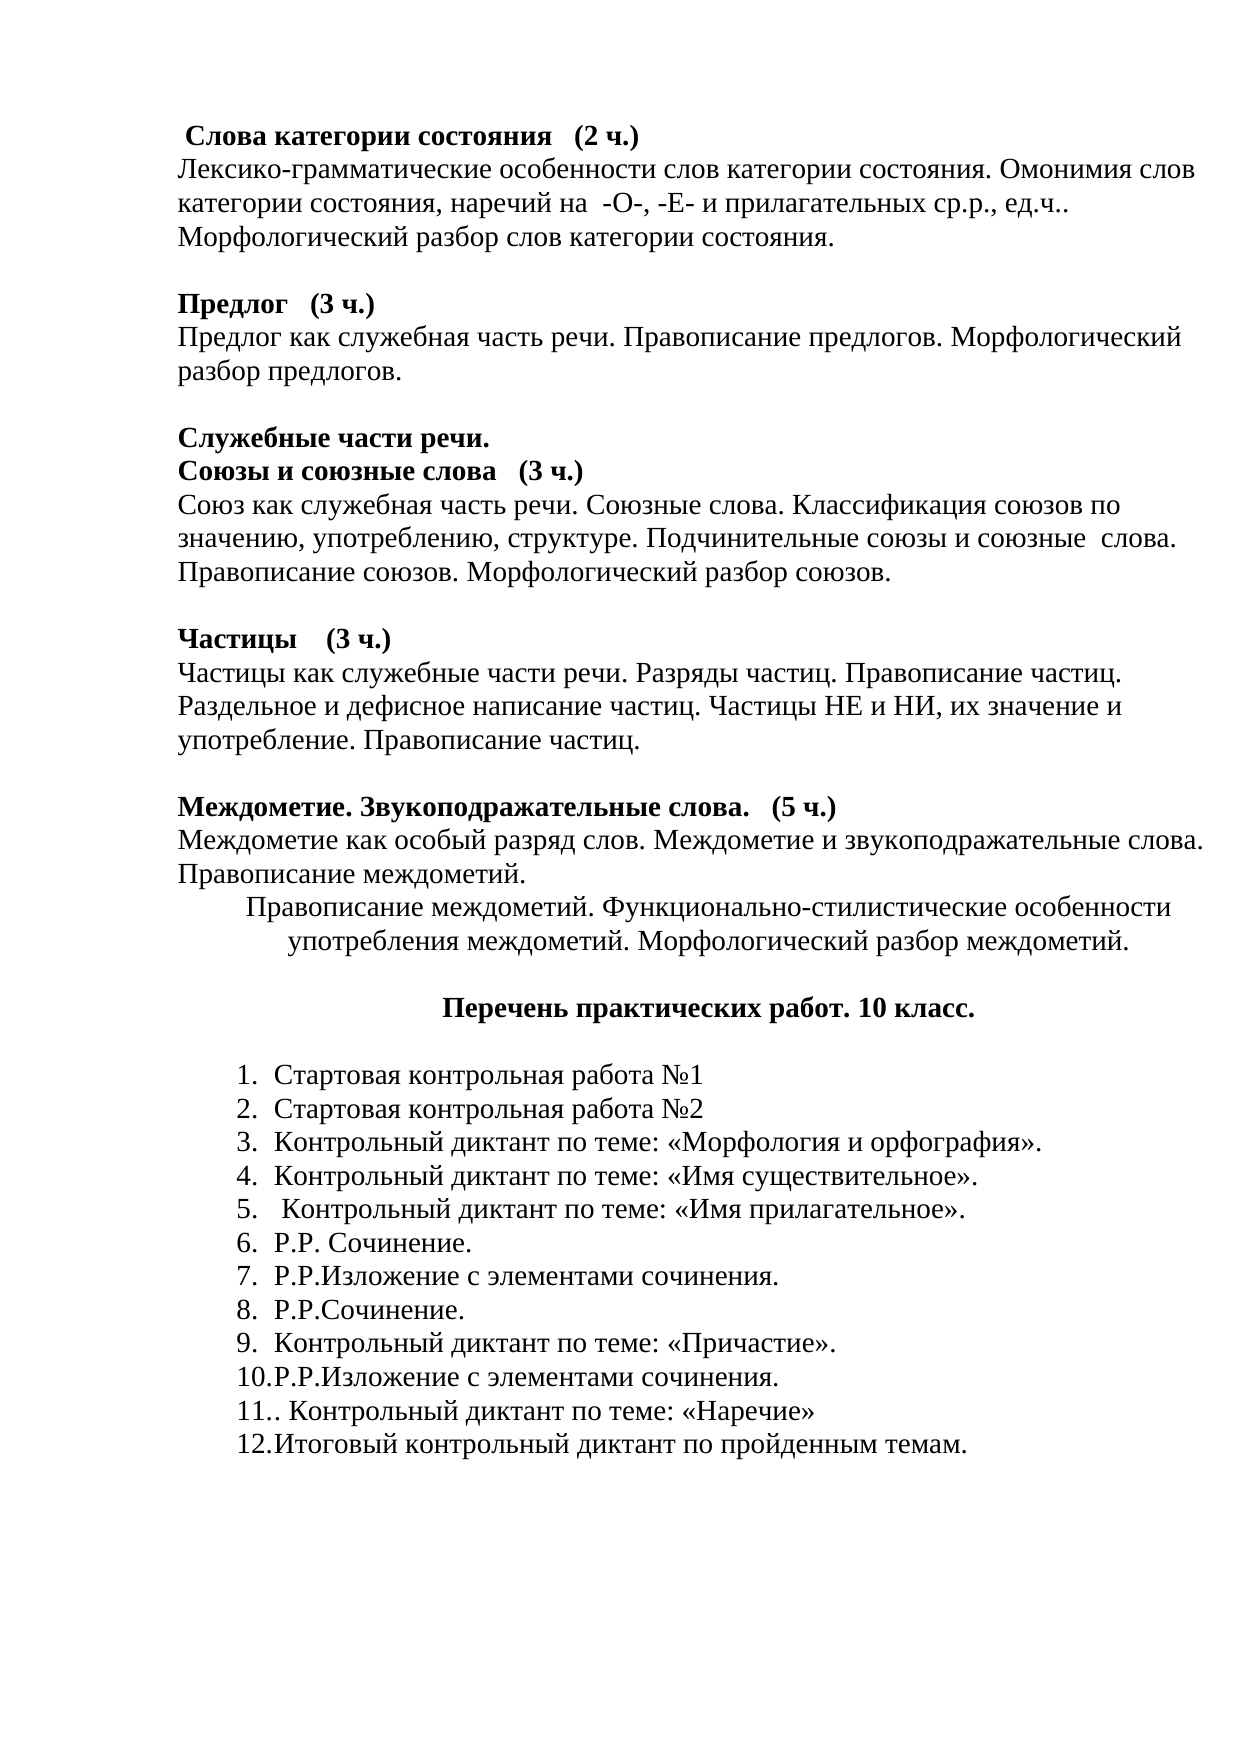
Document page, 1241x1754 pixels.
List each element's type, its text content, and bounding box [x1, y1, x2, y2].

text Частицы как служебные части речи. Разряды частиц. Правописание частиц. Раздельное и дефисное написание частиц. Частицы НЕ и НИ, их значение и употребление. Правописание частиц. [177, 655, 1240, 755]
list Контрольный диктант по теме: «Имя прилагательное». [236, 1191, 1240, 1225]
list Р.Р.Изложение с элементами сочинения. [236, 1359, 1240, 1393]
list Контрольный диктант по теме: «Причастие». [236, 1326, 1240, 1359]
list Р.Р.Сочинение. [236, 1292, 1240, 1326]
list . Контрольный диктант по теме: «Наречие» [236, 1393, 1240, 1426]
text Слова категории состояния (2 ч.) [177, 118, 1240, 152]
list Р.Р. Сочинение. [236, 1225, 1240, 1258]
text Предлог как служебная часть речи. Правописание предлогов. Морфологический разбор предлогов. [177, 319, 1240, 386]
list Р.Р.Изложение с элементами сочинения. [236, 1258, 1240, 1292]
list Итоговый контрольный диктант по пройденным темам. [236, 1426, 1240, 1460]
list Контрольный диктант по теме: «Морфология и орфография». [236, 1124, 1240, 1158]
text Предлог (3 ч.) [177, 286, 1240, 319]
text Служебные части речи. [177, 420, 1240, 453]
list Стартовая контрольная работа №1 [236, 1057, 1240, 1091]
text Междометие. Звукоподражательные слова. (5 ч.) [177, 789, 1240, 822]
text Перечень практических работ. 10 класс. [177, 990, 1240, 1024]
text Союзы и союзные слова (3 ч.) [177, 453, 1240, 487]
text Лексико-грамматические особенности слов категории состояния. Омонимия слов категории состояния, наречий на -О-, -Е- и прилагательных ср.р., ед.ч.. Морфологический разбор слов категории состояния. [177, 152, 1240, 252]
text Междометие как особый разряд слов. Междометие и звукоподражательные слова. Правописание междометий. [177, 822, 1240, 889]
text Правописание междометий. Функционально-стилистические особенности употребления междометий. Морфологический разбор междометий. [177, 889, 1240, 957]
text Частицы (3 ч.) [177, 621, 1240, 655]
list Стартовая контрольная работа №2 [236, 1091, 1240, 1124]
text Союз как служебная часть речи. Союзные слова. Классификация союзов по значению, употреблению, структуре. Подчинительные союзы и союзные слова. Правописание союзов. Морфологический разбор союзов. [177, 487, 1240, 588]
list Контрольный диктант по теме: «Имя существительное». [236, 1158, 1240, 1191]
